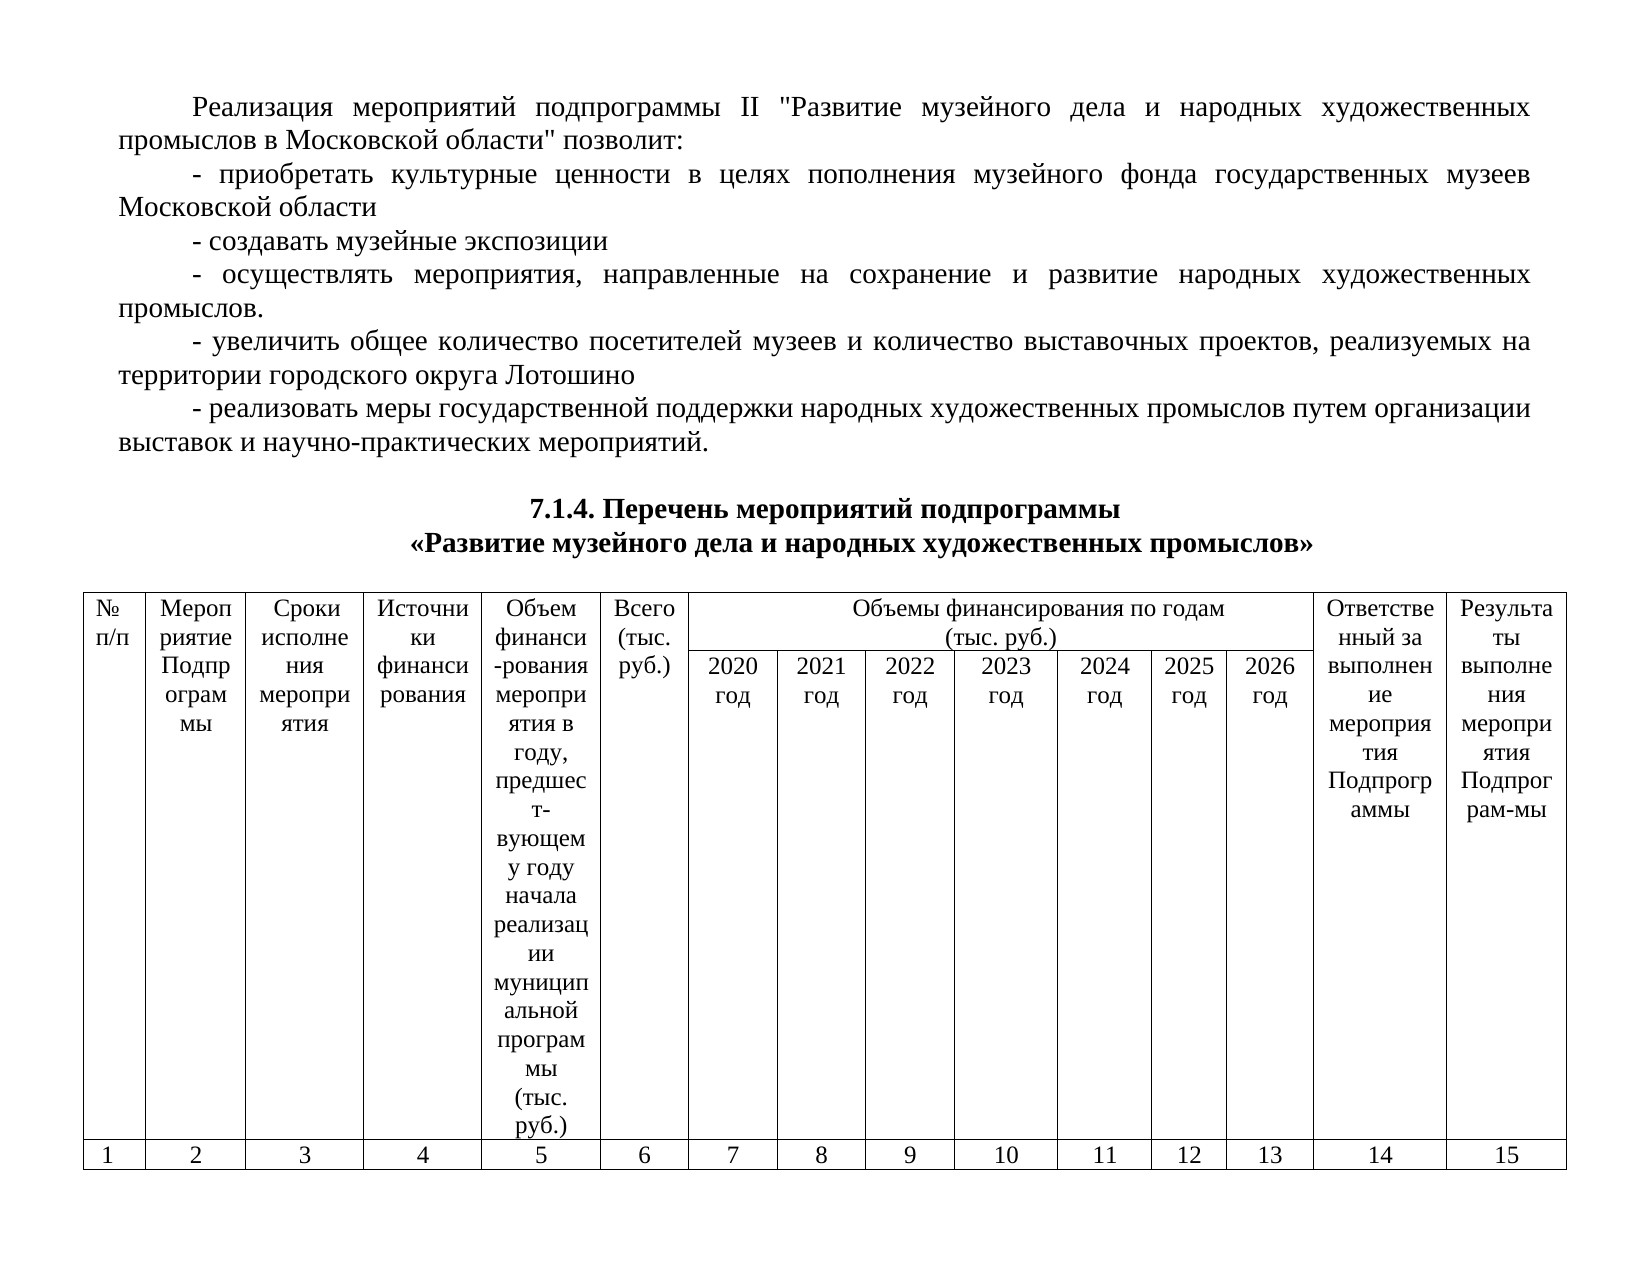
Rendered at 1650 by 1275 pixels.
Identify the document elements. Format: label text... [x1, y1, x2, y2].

table_cell 2020 год [689, 651, 777, 1139]
text «Развитие музейного дела и народных художественных промыслов» [118, 525, 1532, 558]
table_cell 1 [84, 1140, 145, 1169]
table_cell 15 [1447, 1140, 1566, 1169]
table_header Объемы финансирования по годам (тыс. руб.) [689, 593, 1313, 650]
table_cell 5 [482, 1140, 600, 1169]
table_cell 13 [1227, 1140, 1313, 1169]
table_cell 2026 год [1227, 651, 1313, 1139]
table_header Объем финанси-рования мероприятия в году, предшест- вующему году начала реализации муниципальной программы (тыс. руб.) [482, 593, 600, 1139]
table_cell 2025 год [1152, 651, 1226, 1139]
table_cell 6 [601, 1140, 688, 1169]
table_header Ответственный за выполнение мероприятия Подпрограммы [1314, 593, 1446, 1139]
table_header Результаты выполнения мероприятия Подпрограм-мы [1447, 593, 1566, 1139]
table_header Сроки исполнения мероприятия [246, 593, 363, 1139]
text - осуществлять мероприятия, направленные на сохранение и развитие народных художественных промыслов. [118, 256, 1532, 323]
table_cell 12 [1152, 1140, 1226, 1169]
table_cell 2022 год [866, 651, 954, 1139]
text - приобретать культурные ценности в целях пополнения музейного фонда государственных музеев Московской области [118, 156, 1532, 223]
table_cell 2 [146, 1140, 245, 1169]
text - реализовать меры государственной поддержки народных художественных промыслов путем организации выставок и научно-практических мероприятий. [118, 391, 1532, 458]
table_cell 2021 год [778, 651, 865, 1139]
text 7.1.4. Перечень мероприятий подпрограммы [118, 491, 1532, 525]
table_header № п/п [84, 593, 145, 1139]
table_cell 11 [1058, 1140, 1151, 1169]
text Реализация мероприятий подпрограммы II "Развитие музейного дела и народных художественных промыслов в Московской области" позволит: [118, 89, 1532, 156]
table_cell 2023 год [955, 651, 1057, 1139]
table_cell 7 [689, 1140, 777, 1169]
table_cell 3 [246, 1140, 363, 1169]
table_cell 4 [364, 1140, 481, 1169]
table_header Всего (тыс. руб.) [601, 593, 688, 1139]
text - создавать музейные экспозиции [118, 223, 1532, 256]
table_cell 10 [955, 1140, 1057, 1169]
table_cell 14 [1314, 1140, 1446, 1169]
table_cell 9 [866, 1140, 954, 1169]
table_header Источники финансирования [364, 593, 481, 1139]
text - увеличить общее количество посетителей музеев и количество выставочных проектов, реализуемых на территории городского округа Лотошино [118, 323, 1532, 391]
table_cell 8 [778, 1140, 865, 1169]
table_cell 2024 год [1058, 651, 1151, 1139]
table_header Мероприятие Подпрограммы [146, 593, 245, 1139]
